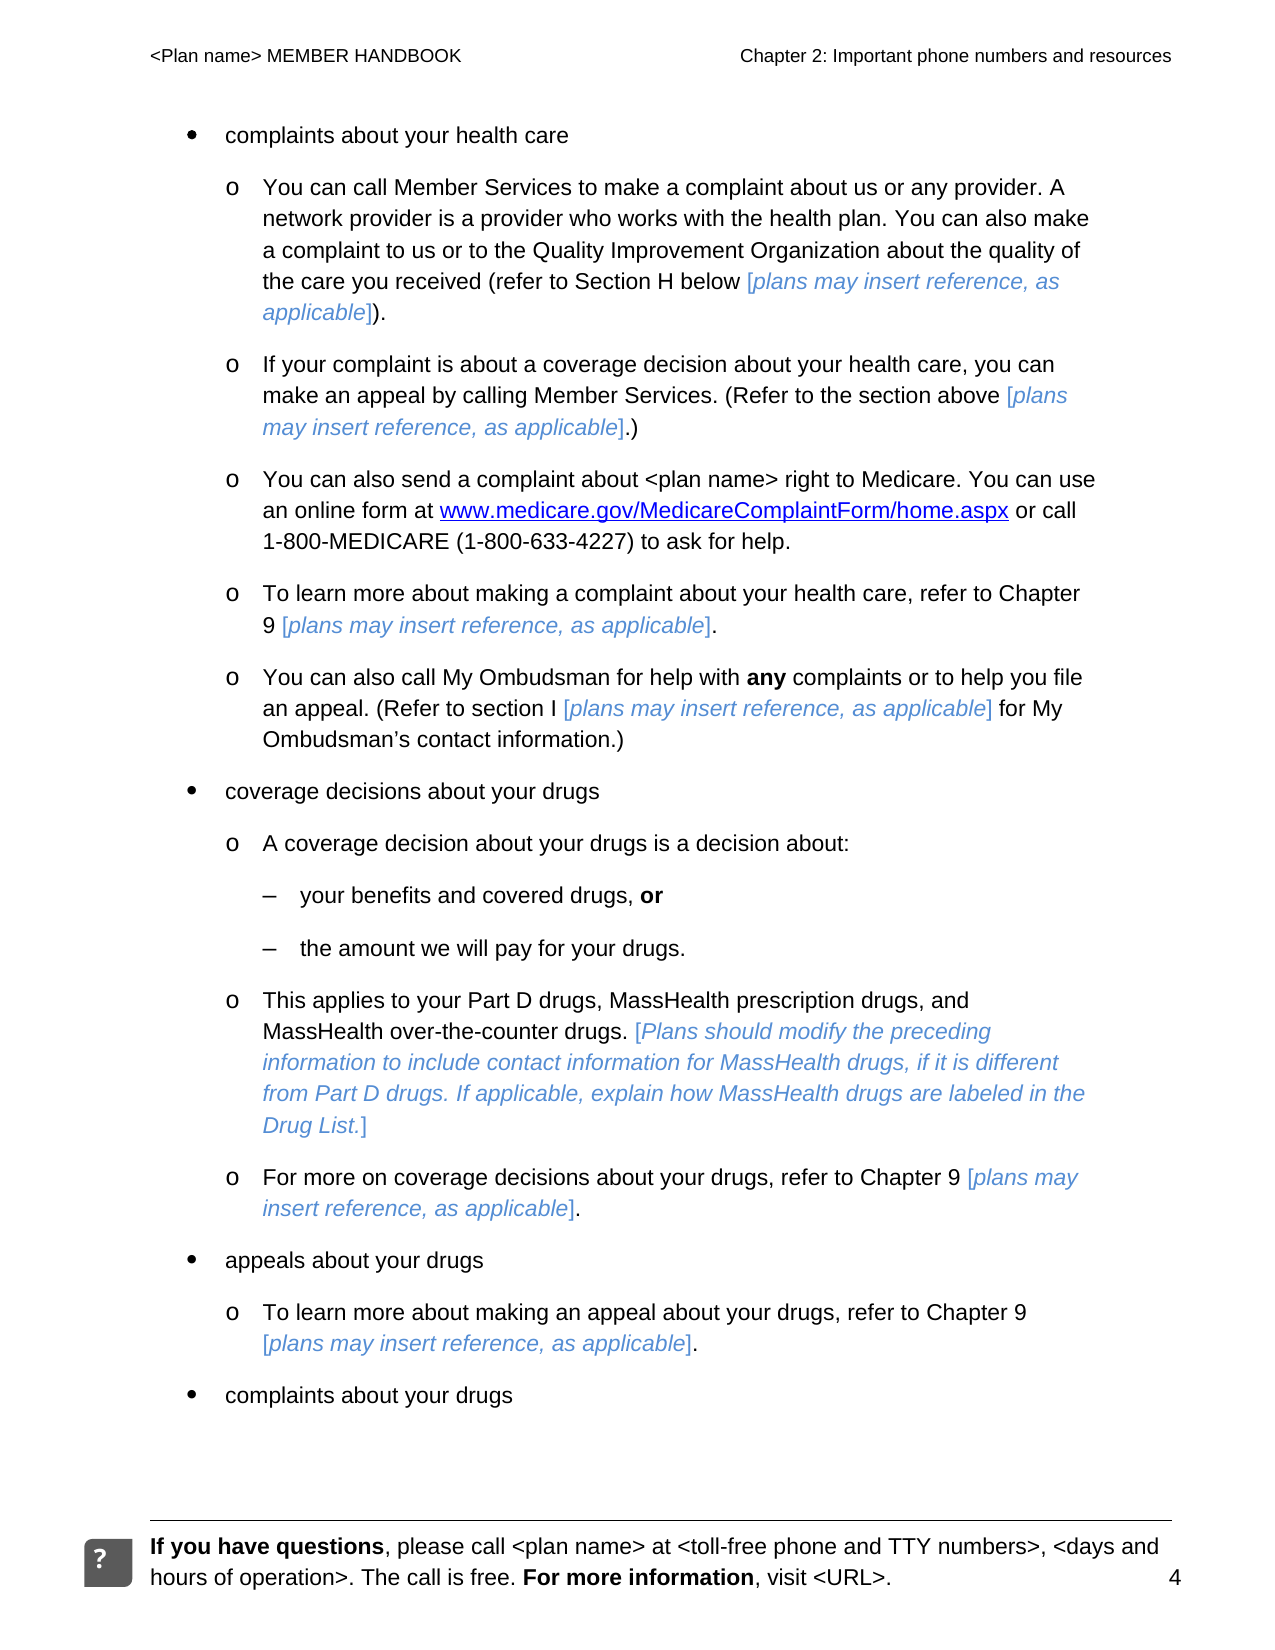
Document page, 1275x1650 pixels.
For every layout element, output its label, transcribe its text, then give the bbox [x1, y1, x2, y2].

list This applies to your Part D drugs, MassHealth prescription drugs, and MassHealth over-the-counter drugs. [Plans should modify the preceding information to include contact information for MassHealth drugs, if it is different from Part D drugs. If applicable, explain how MassHealth drugs are labeled in the Drug List.] [225, 983, 1096, 1139]
list If your complaint is about a coverage decision about your health care, you can make an appeal by calling Member Services. (Refer to the section above [plans may insert reference, as applicable].) [225, 348, 1096, 441]
list complaints about your drugs [187, 1379, 1096, 1410]
list your benefits and covered drugs, or [262, 879, 1096, 910]
list You can also send a complaint about <plan name> right to Medicare. You can use an online form at www.medicare.gov/MedicareComplaintForm/home.aspx or call 1-800-MEDICARE (1-800-633-4227) to ask for help. [225, 462, 1096, 556]
list A coverage decision about your drugs is a decision about: [225, 827, 1096, 858]
list appeals about your drugs [187, 1243, 1096, 1275]
list To learn more about making a complaint about your health care, refer to Chapter 9 [plans may insert reference, as applicable]. [225, 577, 1096, 639]
list complaints about your health care [187, 118, 1096, 150]
list the amount we will pay for your drugs. [262, 931, 1096, 962]
list You can call Member Services to make a complaint about us or any provider. A network provider is a provider who works with the health plan. You can also make a complaint to us or to the Quality Improvement Organization about the quality of the care you received (refer to Section H below [plans may insert reference, as applicable]). [225, 171, 1096, 327]
list For more on coverage decisions about your drugs, refer to Chapter 9 [plans may insert reference, as applicable]. [225, 1160, 1096, 1223]
list coverage decisions about your drugs [187, 775, 1096, 806]
list To learn more about making an appeal about your drugs, refer to Chapter 9 [plans may insert reference, as applicable]. [225, 1296, 1096, 1358]
list You can also call My Ombudsman for help with any complaints or to help you file an appeal. (Refer to section I [plans may insert reference, as applicable] for My Ombudsman’s contact information.) [225, 660, 1096, 754]
